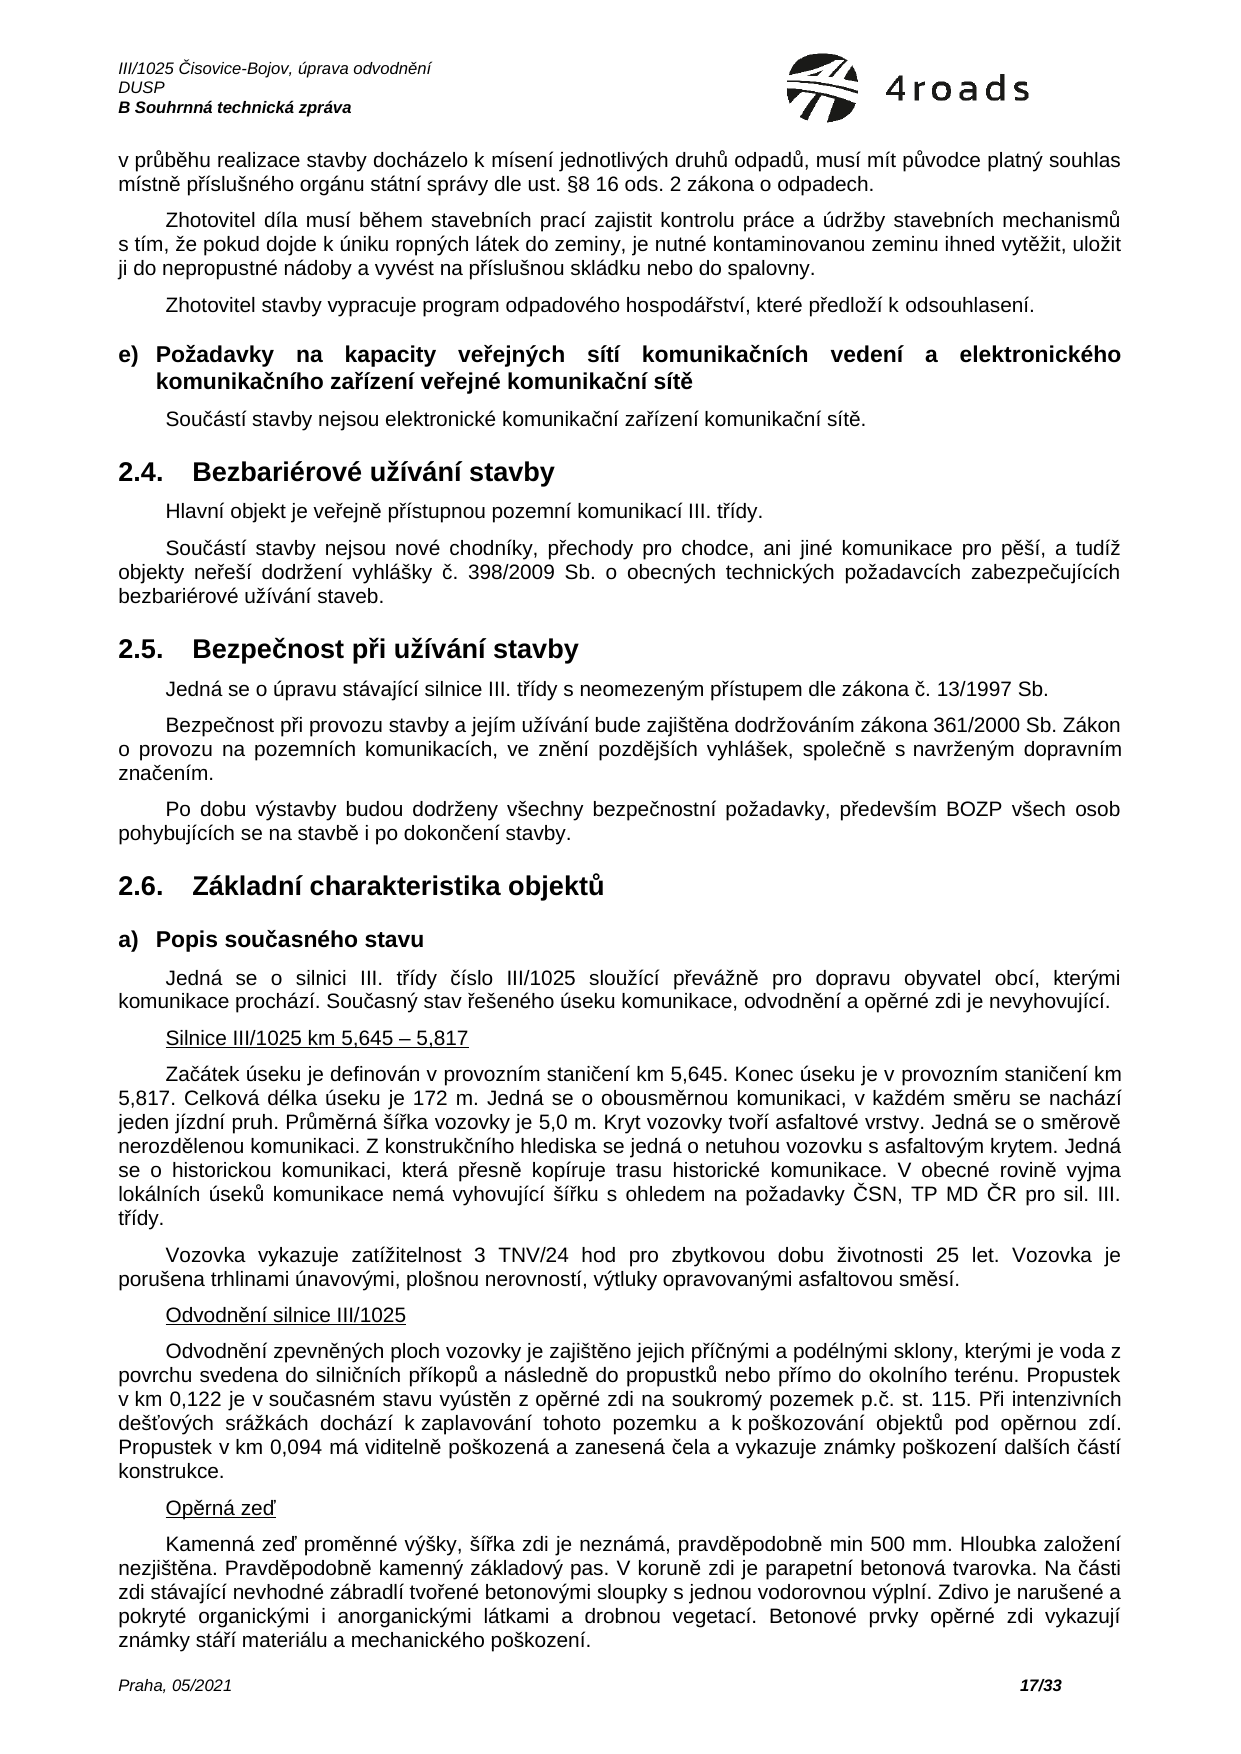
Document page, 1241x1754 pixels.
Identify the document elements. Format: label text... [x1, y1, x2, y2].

text Bezpečnost při provozu stavby a jejím užívání bude zajištěna dodržováním zákona 361/2000 Sb. Zákon o provozu na pozemních komunikacích, ve znění pozdějších vyhlášek, společně s navrženým dopravním značením. [118, 713, 1122, 785]
subtitle Základní charakteristika objektů [118, 870, 1122, 901]
text Zhotovitel stavby vypracuje program odpadového hospodářství, které předloží k odsouhlasení. [118, 292, 1122, 316]
text Zhotovitel díla musí během stavebních prací zajistit kontrolu práce a údržby stavebních mechanismů s tím, že pokud dojde k úniku ropných látek do zeminy, je nutné kontaminovanou zeminu ihned vytěžit, uložit ji do nepropustné nádoby a vyvést na příslušnou skládku nebo do spalovny. [118, 208, 1122, 280]
subtitle Bezpečnost při užívání stavby [118, 633, 1122, 664]
subtitle Bezbariérové užívání stavby [118, 456, 1122, 487]
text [118, 148, 1122, 196]
text Opěrná zeď [118, 1496, 1122, 1519]
picture [776, 43, 1043, 136]
text Odvodnění zpevněných ploch vozovky je zajištěno jejich příčnými a podélnými sklony, kterými je voda z povrchu svedena do silničních příkopů a následně do propustků nebo přímo do okolního terénu. Propustek v km 0,122 je v současném stavu vyústěn z opěrné zdi na soukromý pozemek p.č. st. 115. Při intenzivních dešťových srážkách dochází k zaplavování tohoto pozemku a k poškozování objektů pod opěrnou zdí. Propustek v km 0,094 má viditelně poškozená a zanesená čela a vykazuje známky poškození dalších částí konstrukce. [118, 1339, 1122, 1483]
text Součástí stavby nejsou nové chodníky, přechody pro chodce, ani jiné komunikace pro pěší, a tudíž objekty neřeší dodržení vyhlášky č. 398/2009 Sb. o obecných technických požadavcích zabezpečujících bezbariérové užívání staveb. [118, 536, 1122, 608]
text Hlavní objekt je veřejně přístupnou pozemní komunikací III. třídy. [118, 499, 1122, 523]
text Silnice III/1025 km 5,645 – 5,817 [118, 1026, 1122, 1050]
text Součástí stavby nejsou elektronické komunikační zařízení komunikační sítě. [118, 407, 1122, 431]
text Požadavky na kapacity veřejných sítí komunikačních vedení a elektronického komunikačního zařízení veřejné komunikační sítě [118, 341, 1122, 394]
list Popis současného stavu [118, 926, 1122, 953]
text Začátek úseku je definován v provozním staničení km 5,645. Konec úseku je v provozním staničení km 5,817. Celková délka úseku je 172 m. Jedná se o obousměrnou komunikaci, v každém směru se nachází jeden jízdní pruh. Průměrná šířka vozovky je 5,0 m. Kryt vozovky tvoří asfaltové vrstvy. Jedná se o směrově nerozdělenou komunikaci. Z konstrukčního hlediska se jedná o netuhou vozovku s asfaltovým krytem. Jedná se o historickou komunikaci, která přesně kopíruje trasu historické komunikace. V obecné rovině vyjma lokálních úseků komunikace nemá vyhovující šířku s ohledem na požadavky ČSN, TP MD ČR pro sil. III. třídy. [118, 1062, 1122, 1230]
text Vozovka vykazuje zatížitelnost 3 TNV/24 hod pro zbytkovou dobu životnosti 25 let. Vozovka je porušena trhlinami únavovými, plošnou nerovností, výtluky opravovanými asfaltovou směsí. [118, 1242, 1122, 1290]
text Po dobu výstavby budou dodrženy všechny bezpečnostní požadavky, především BOZP všech osob pohybujících se na stavbě i po dokončení stavby. [118, 797, 1122, 845]
text Odvodnění silnice III/1025 [118, 1303, 1122, 1327]
text Jedná se o úpravu stávající silnice III. třídy s neomezeným přístupem dle zákona č. 13/1997 Sb. [118, 676, 1122, 700]
text Jedná se o silnici III. třídy číslo III/1025 sloužící převážně pro dopravu obyvatel obcí, kterými komunikace prochází. Současný stav řešeného úseku komunikace, odvodnění a opěrné zdi je nevyhovující. [118, 965, 1122, 1013]
text Kamenná zeď proměnné výšky, šířka zdi je neznámá, pravděpodobně min 500 mm. Hloubka založení nezjištěna. Pravděpodobně kamenný základový pas. V koruně zdi je parapetní betonová tvarovka. Na části zdi stávající nevhodné zábradlí tvořené betonovými sloupky s jednou vodorovnou výplní. Zdivo je narušené a pokryté organickými i anorganickými látkami a drobnou vegetací. Betonové prvky opěrné zdi vykazují známky stáří materiálu a mechanického poškození. [118, 1532, 1122, 1652]
